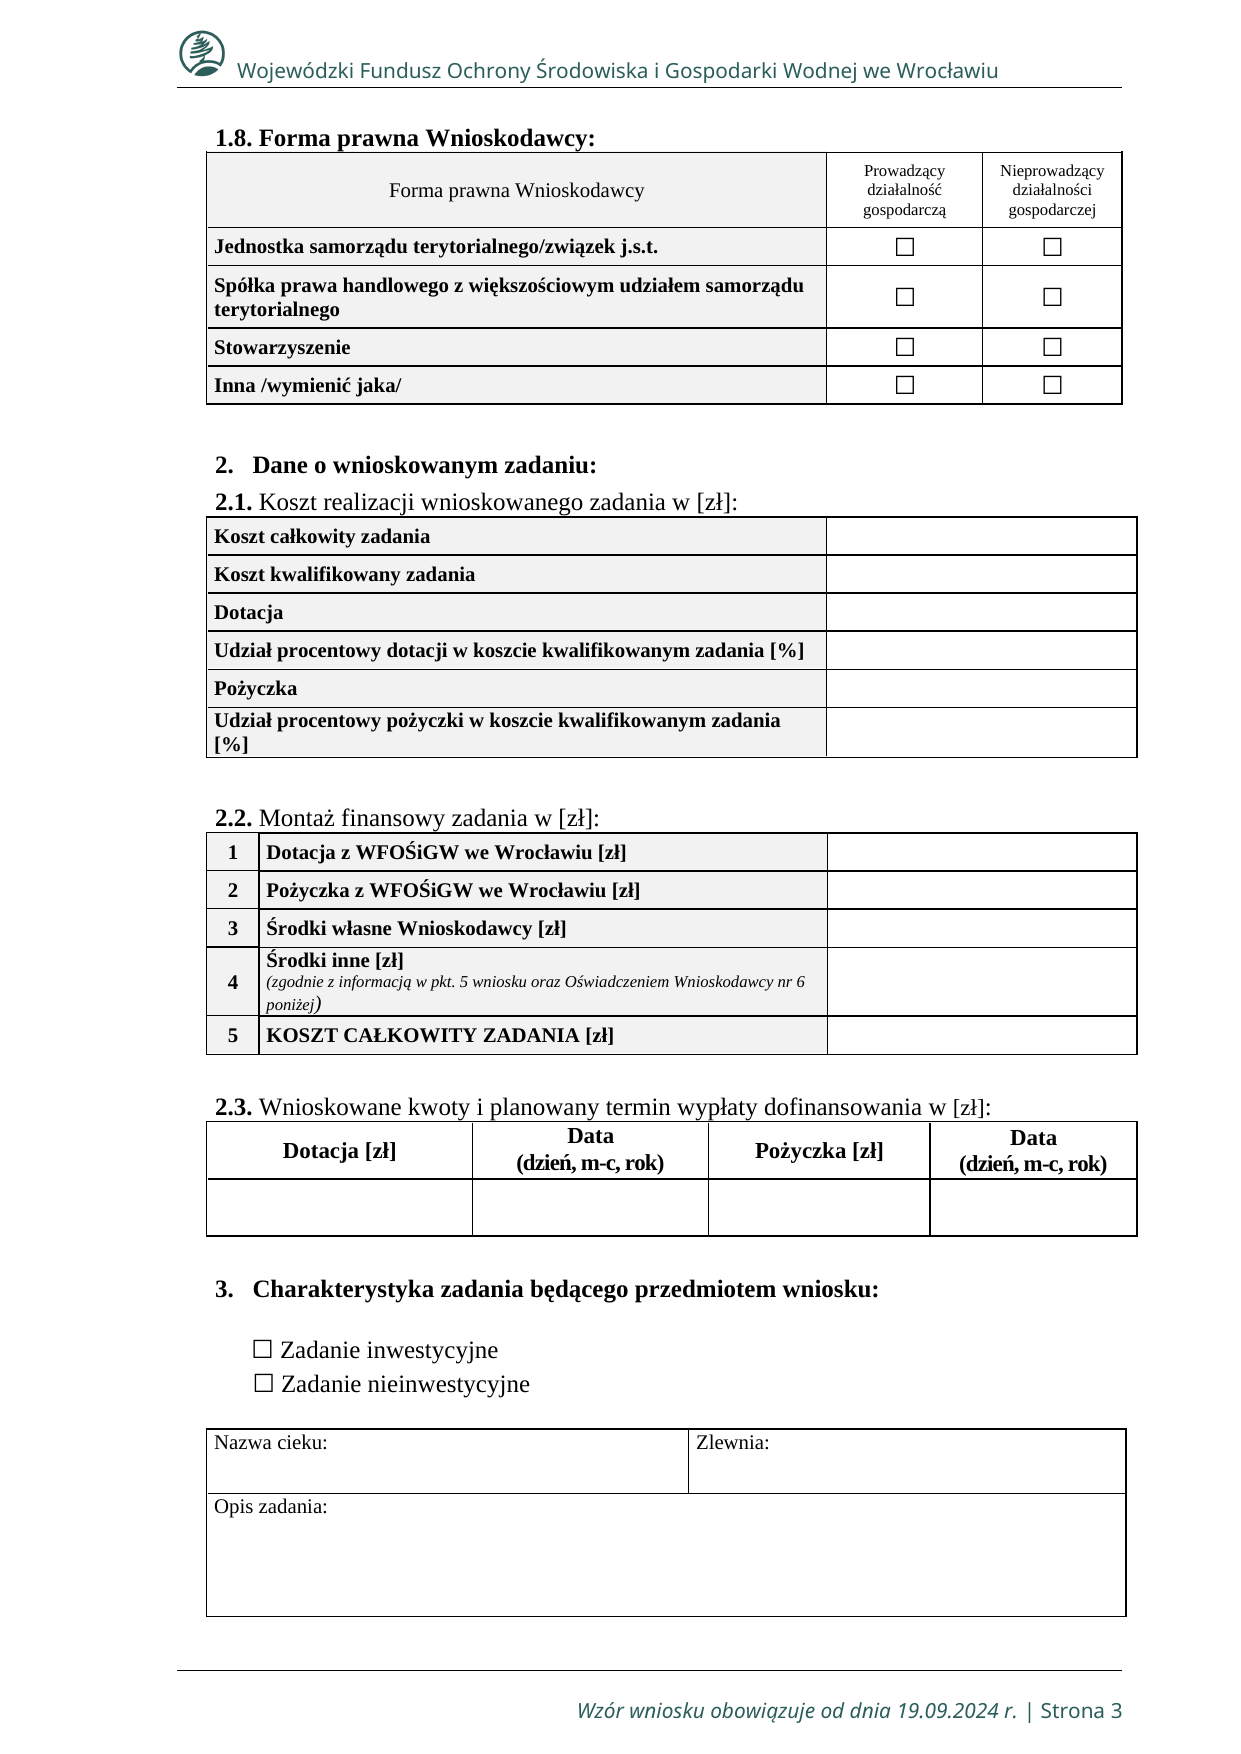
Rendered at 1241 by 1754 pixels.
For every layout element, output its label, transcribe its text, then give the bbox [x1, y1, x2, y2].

table_cell KOSZT CAŁKOWITY ZADANIA [zł] [260, 1017, 827, 1053]
table_cell Koszt kwalifikowany zadania [207, 555, 826, 592]
table_cell Środki własne Wnioskodawcy [zł] [260, 910, 827, 946]
table_cell [828, 910, 1136, 946]
table_cell [709, 1180, 929, 1235]
table_header [827, 518, 1136, 554]
table_cell Środki inne [zł] (zgodnie z informacją w pkt. 5 wniosku oraz Oświadczeniem Wnioskodawcy nr 6 poniżej) [260, 948, 827, 1015]
table_cell Dotacja [207, 593, 826, 630]
table_cell 2 [207, 871, 258, 908]
table_cell [827, 708, 1136, 756]
list Wnioskowane kwoty i planowany termin wypłaty dofinansowania w [zł]: [215, 1092, 1122, 1121]
table_header Prowadzący działalność gospodarczą [827, 153, 982, 227]
list Montaż finansowy zadania w [zł]: [215, 803, 1122, 832]
table_header Data (dzień, m-c, rok) [931, 1122, 1136, 1178]
table_header [828, 834, 1136, 870]
table_cell [827, 670, 1136, 707]
table_cell [828, 948, 1136, 1015]
table_header 1 [207, 833, 258, 870]
table_cell [473, 1180, 708, 1235]
table_cell [207, 1179, 472, 1235]
table_cell 5 [207, 1016, 258, 1053]
table_cell Jednostka samorządu terytorialnego/związek j.s.t. [207, 228, 826, 265]
table_cell Udział procentowy dotacji w koszcie kwalifikowanym zadania [%] [207, 631, 826, 668]
table_header Nieprowadzący działalności gospodarczej [983, 153, 1121, 227]
table_cell 3 [207, 909, 258, 946]
table_header Dotacja [zł] [207, 1122, 472, 1178]
table_cell [828, 872, 1136, 908]
list Zadanie nieinwestycyjne [252, 1365, 1122, 1399]
table_header Data (dzień, m-c, rok) [473, 1122, 708, 1178]
table_cell [931, 1180, 1136, 1235]
picture [177, 29, 227, 79]
text Zadanie inwestycyjne [177, 1331, 1122, 1365]
table_header Zlewnia: [689, 1430, 1125, 1493]
table_cell Pożyczka z WFOŚiGW we Wrocławiu [zł] [260, 872, 827, 908]
list Koszt realizacji wnioskowanego zadania w [zł]: [215, 487, 1122, 516]
table_cell [828, 1017, 1136, 1053]
table_header Pożyczka [zł] [709, 1122, 930, 1178]
table_header Nazwa cieku: [207, 1430, 688, 1493]
list Charakterystyka zadania będącego przedmiotem wniosku: [215, 1274, 1122, 1303]
table_cell [827, 632, 1136, 668]
table_cell Spółka prawa handlowego z większościowym udziałem samorządu terytorialnego [207, 266, 826, 327]
table_cell Inna /wymienić jaka/ [207, 366, 826, 403]
table_header Forma prawna Wnioskodawcy [207, 153, 826, 227]
table_cell 4 [207, 948, 258, 1015]
table_cell [827, 594, 1136, 630]
table_cell Pożyczka [207, 670, 826, 707]
table_header Dotacja z WFOŚiGW we Wrocławiu [zł] [260, 834, 827, 870]
table_header Koszt całkowity zadania [207, 518, 826, 554]
list Dane o wnioskowanym zadaniu: [215, 450, 1122, 479]
list Forma prawna Wnioskodawcy: [215, 123, 1122, 151]
table_cell Udział procentowy pożyczki w koszcie kwalifikowanym zadania [%] [207, 708, 826, 756]
table_cell [827, 556, 1136, 592]
table_cell Stowarzyszenie [207, 328, 826, 365]
table_cell Opis zadania: [207, 1494, 1125, 1616]
